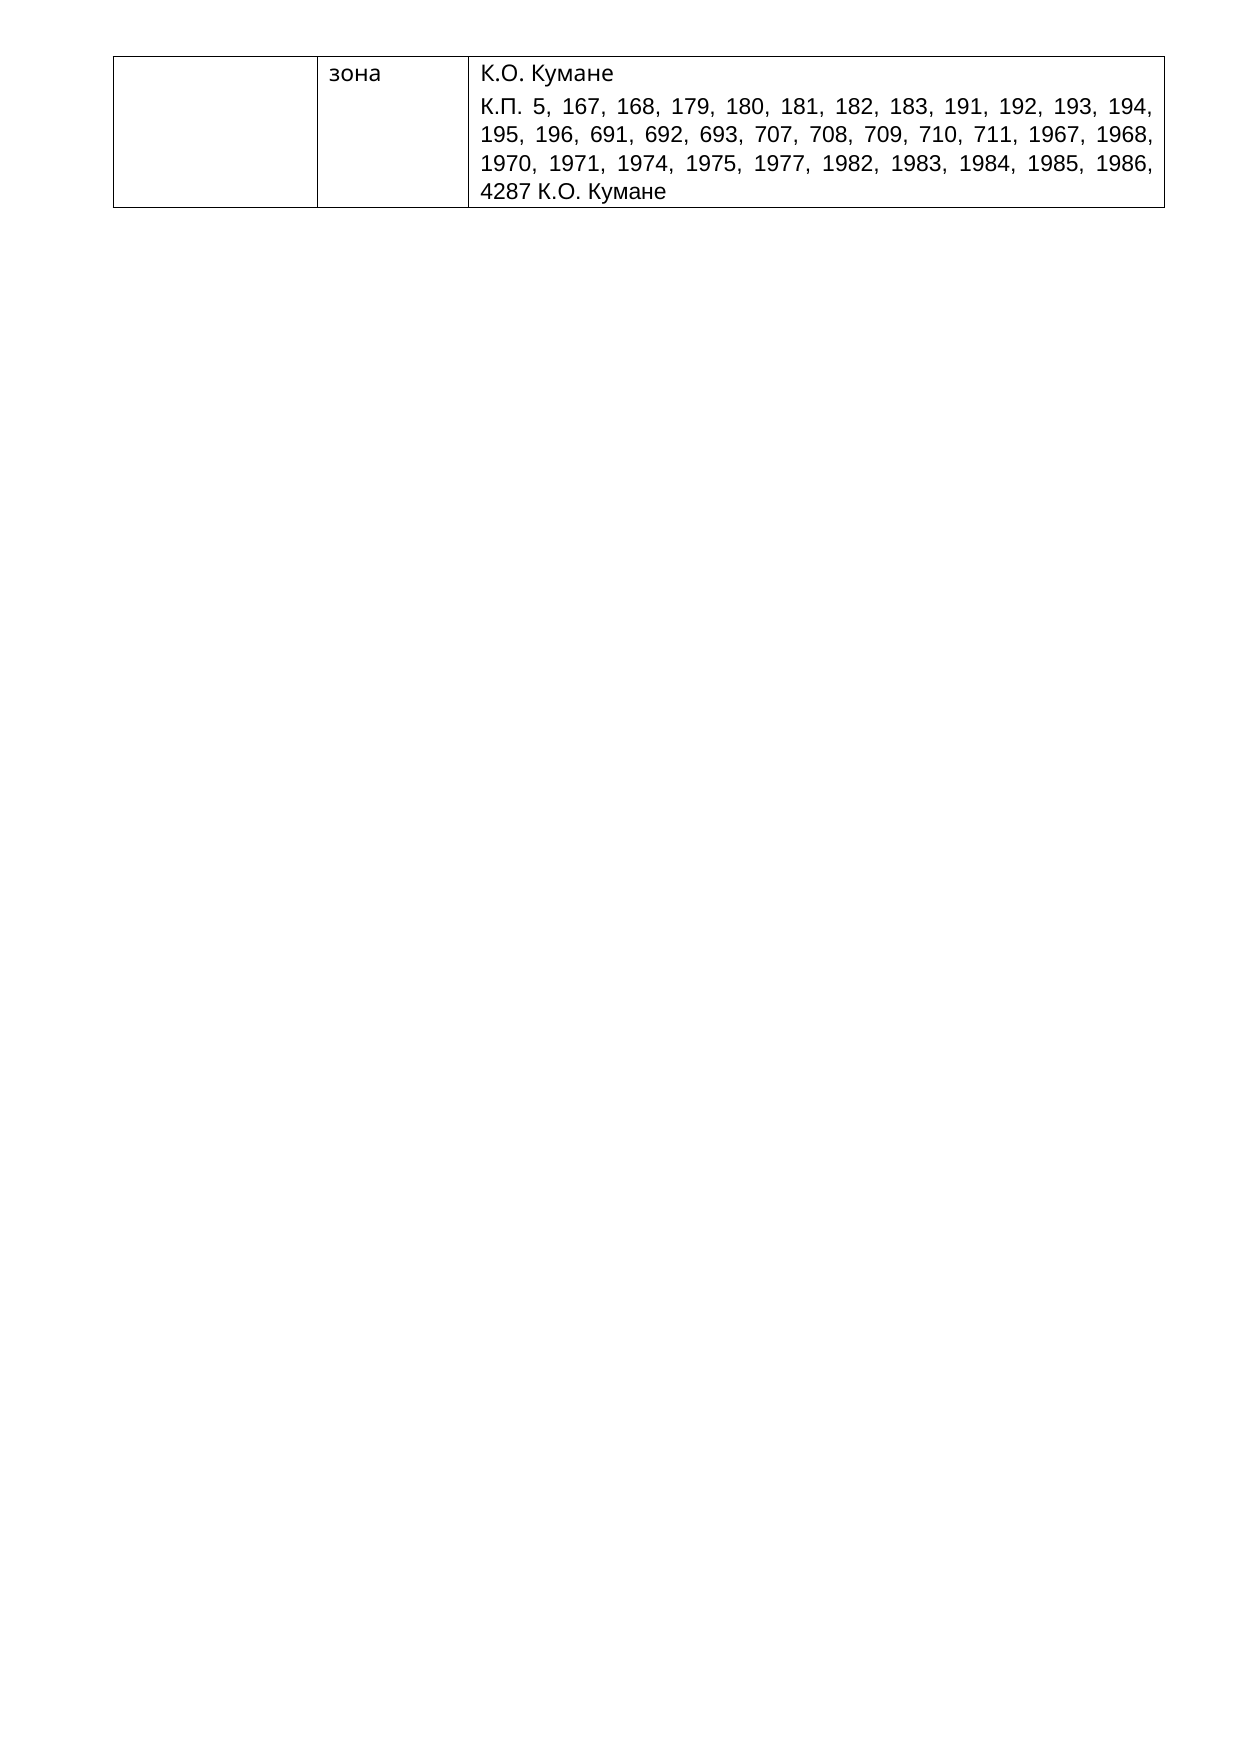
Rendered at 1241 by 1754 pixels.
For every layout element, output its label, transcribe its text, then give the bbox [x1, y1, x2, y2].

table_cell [469, 57, 1164, 207]
table_cell Заштитна зона [318, 57, 468, 207]
